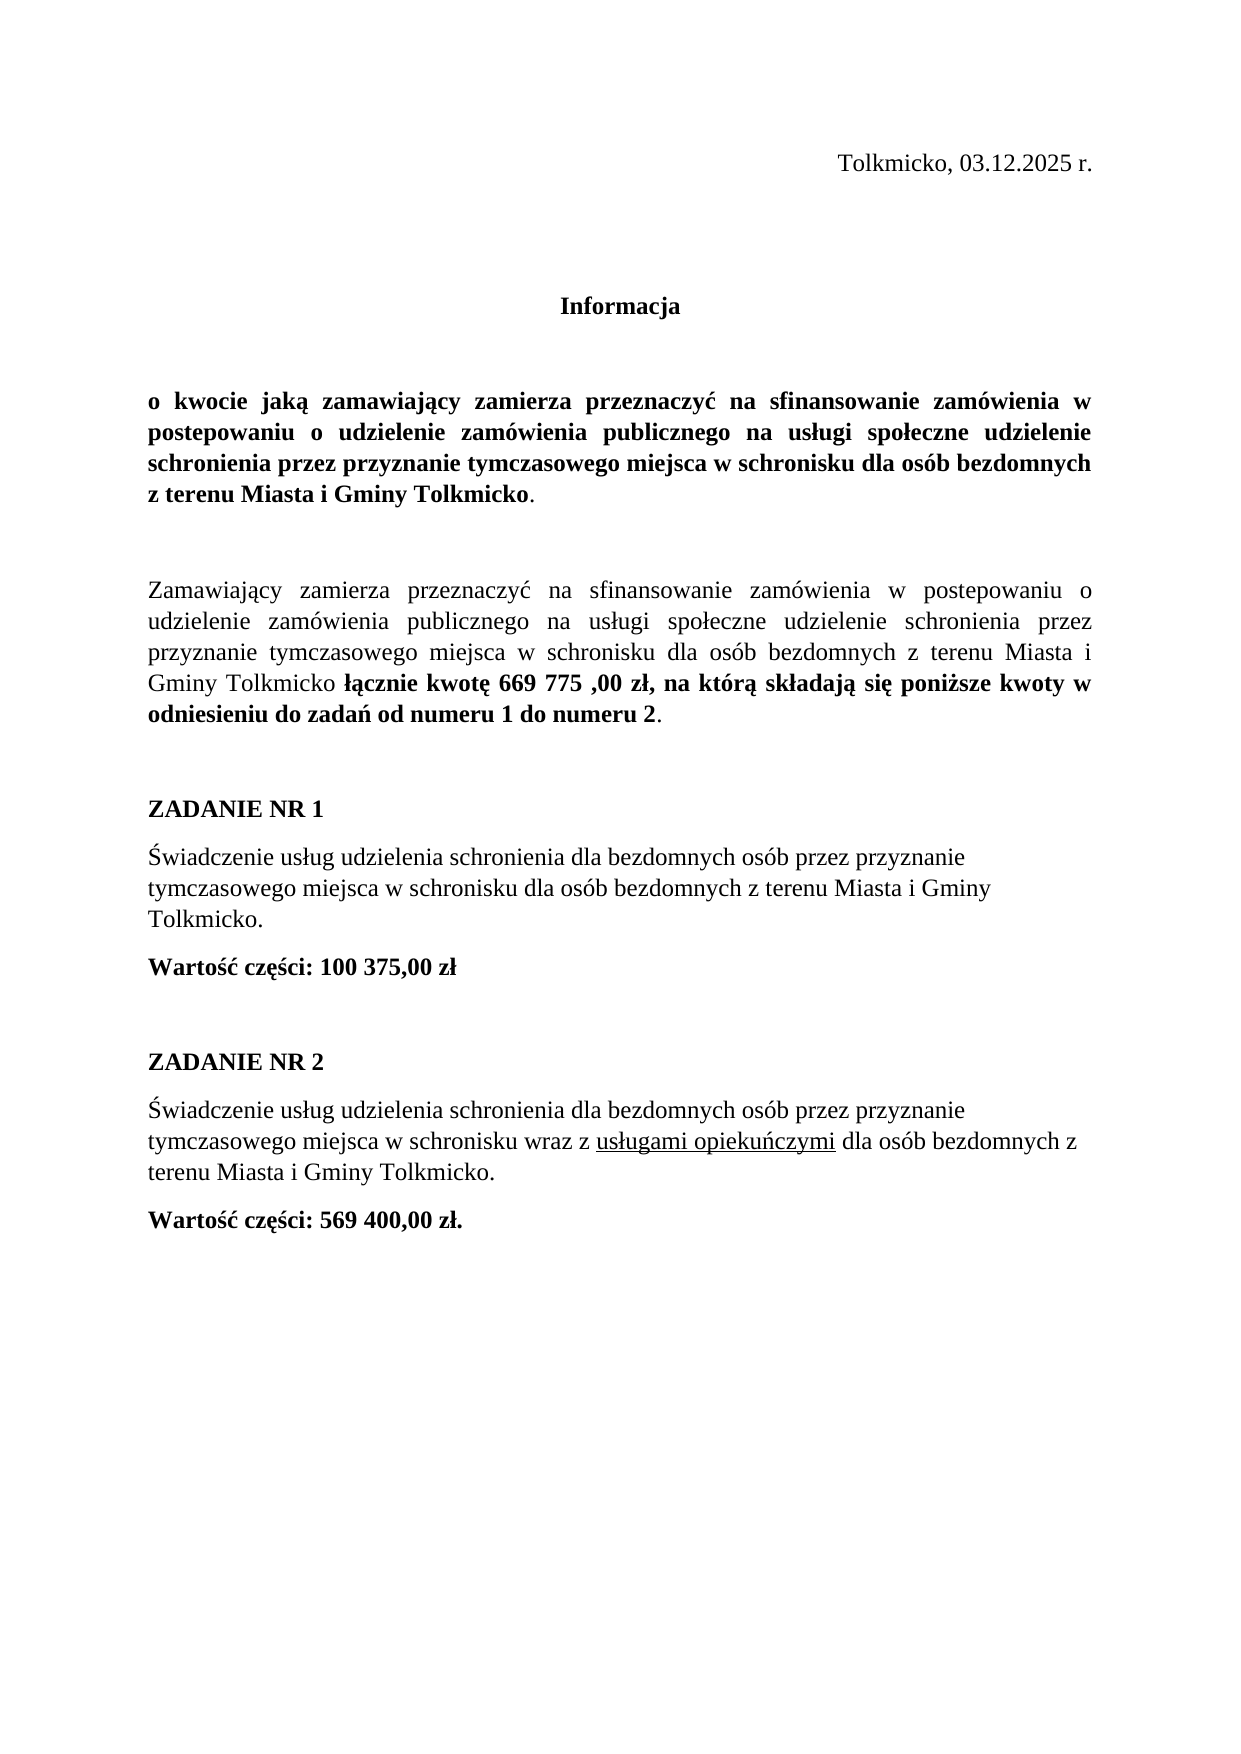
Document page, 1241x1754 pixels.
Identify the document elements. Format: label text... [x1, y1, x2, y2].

text Wartość części: 569 400,00 zł. [148, 1205, 1093, 1233]
text Informacja [148, 291, 1093, 319]
text Wartość części: 100 375,00 zł [148, 952, 1093, 981]
text ZADANIE NR 1 [148, 794, 1093, 823]
text Zamawiający zamierza przeznaczyć na sfinansowanie zamówienia w postepowaniu o udzielenie zamówienia publicznego na usługi społeczne udzielenie schronienia przez przyznanie tymczasowego miejsca w schronisku dla osób bezdomnych z terenu Miasta i Gminy Tolkmicko łącznie kwotę 669 775 ,00 zł, na którą składają się poniższe kwoty w odniesieniu do zadań od numeru 1 do numeru 2. [148, 575, 1093, 728]
text Świadczenie usług udzielenia schronienia dla bezdomnych osób przez przyznanie tymczasowego miejsca w schronisku dla osób bezdomnych z terenu Miasta i Gminy Tolkmicko. [148, 842, 1093, 933]
text o kwocie jaką zamawiający zamierza przeznaczyć na sfinansowanie zamówienia w postepowaniu o udzielenie zamówienia publicznego na usługi społeczne udzielenie schronienia przez przyznanie tymczasowego miejsca w schronisku dla osób bezdomnych z terenu Miasta i Gminy Tolkmicko. [148, 386, 1093, 508]
text ZADANIE NR 2 [148, 1047, 1093, 1076]
text Świadczenie usług udzielenia schronienia dla bezdomnych osób przez przyznanie tymczasowego miejsca w schronisku wraz z usługami opiekuńczymi dla osób bezdomnych z terenu Miasta i Gminy Tolkmicko. [148, 1095, 1093, 1186]
text Tolkmicko, 03.12.2025 r. [148, 148, 1093, 176]
